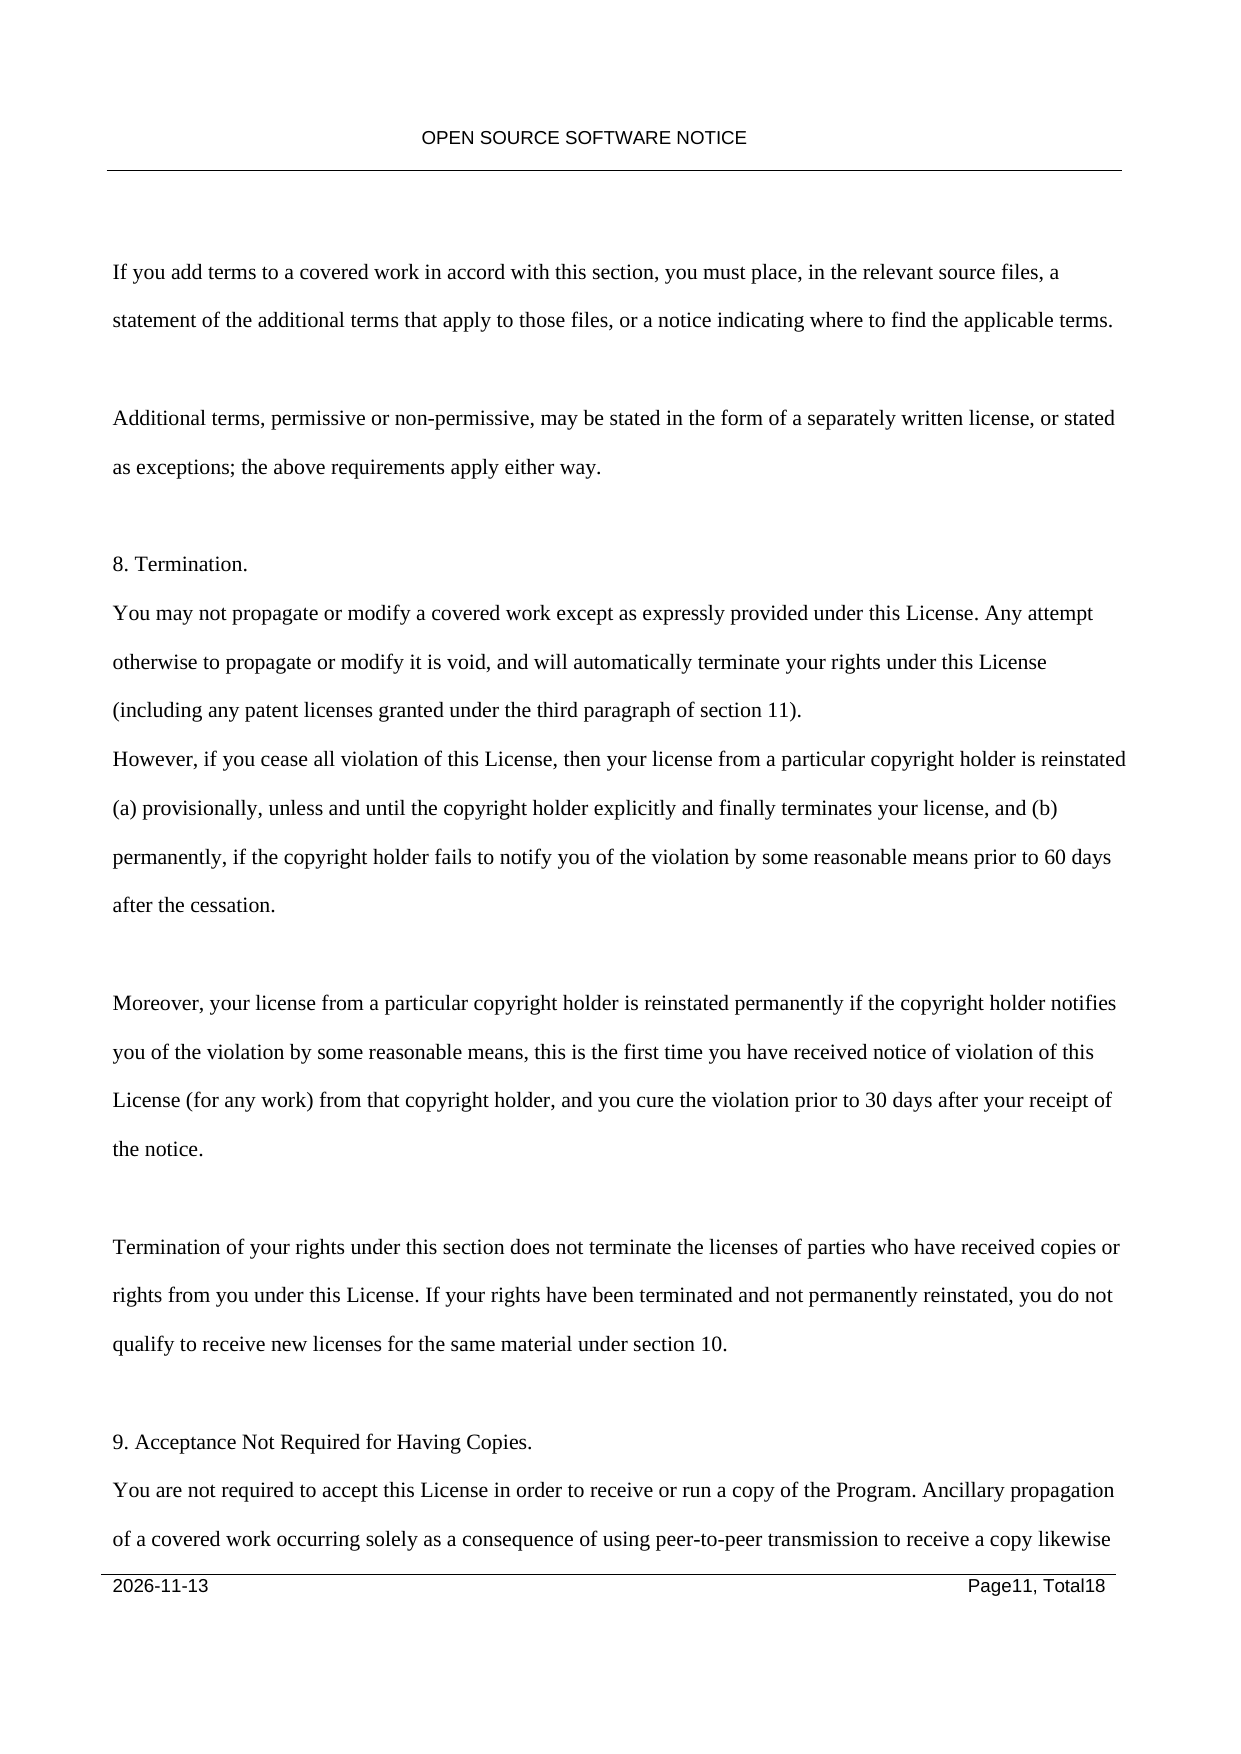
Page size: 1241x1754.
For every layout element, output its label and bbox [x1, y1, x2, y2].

text [112, 206, 1128, 1555]
